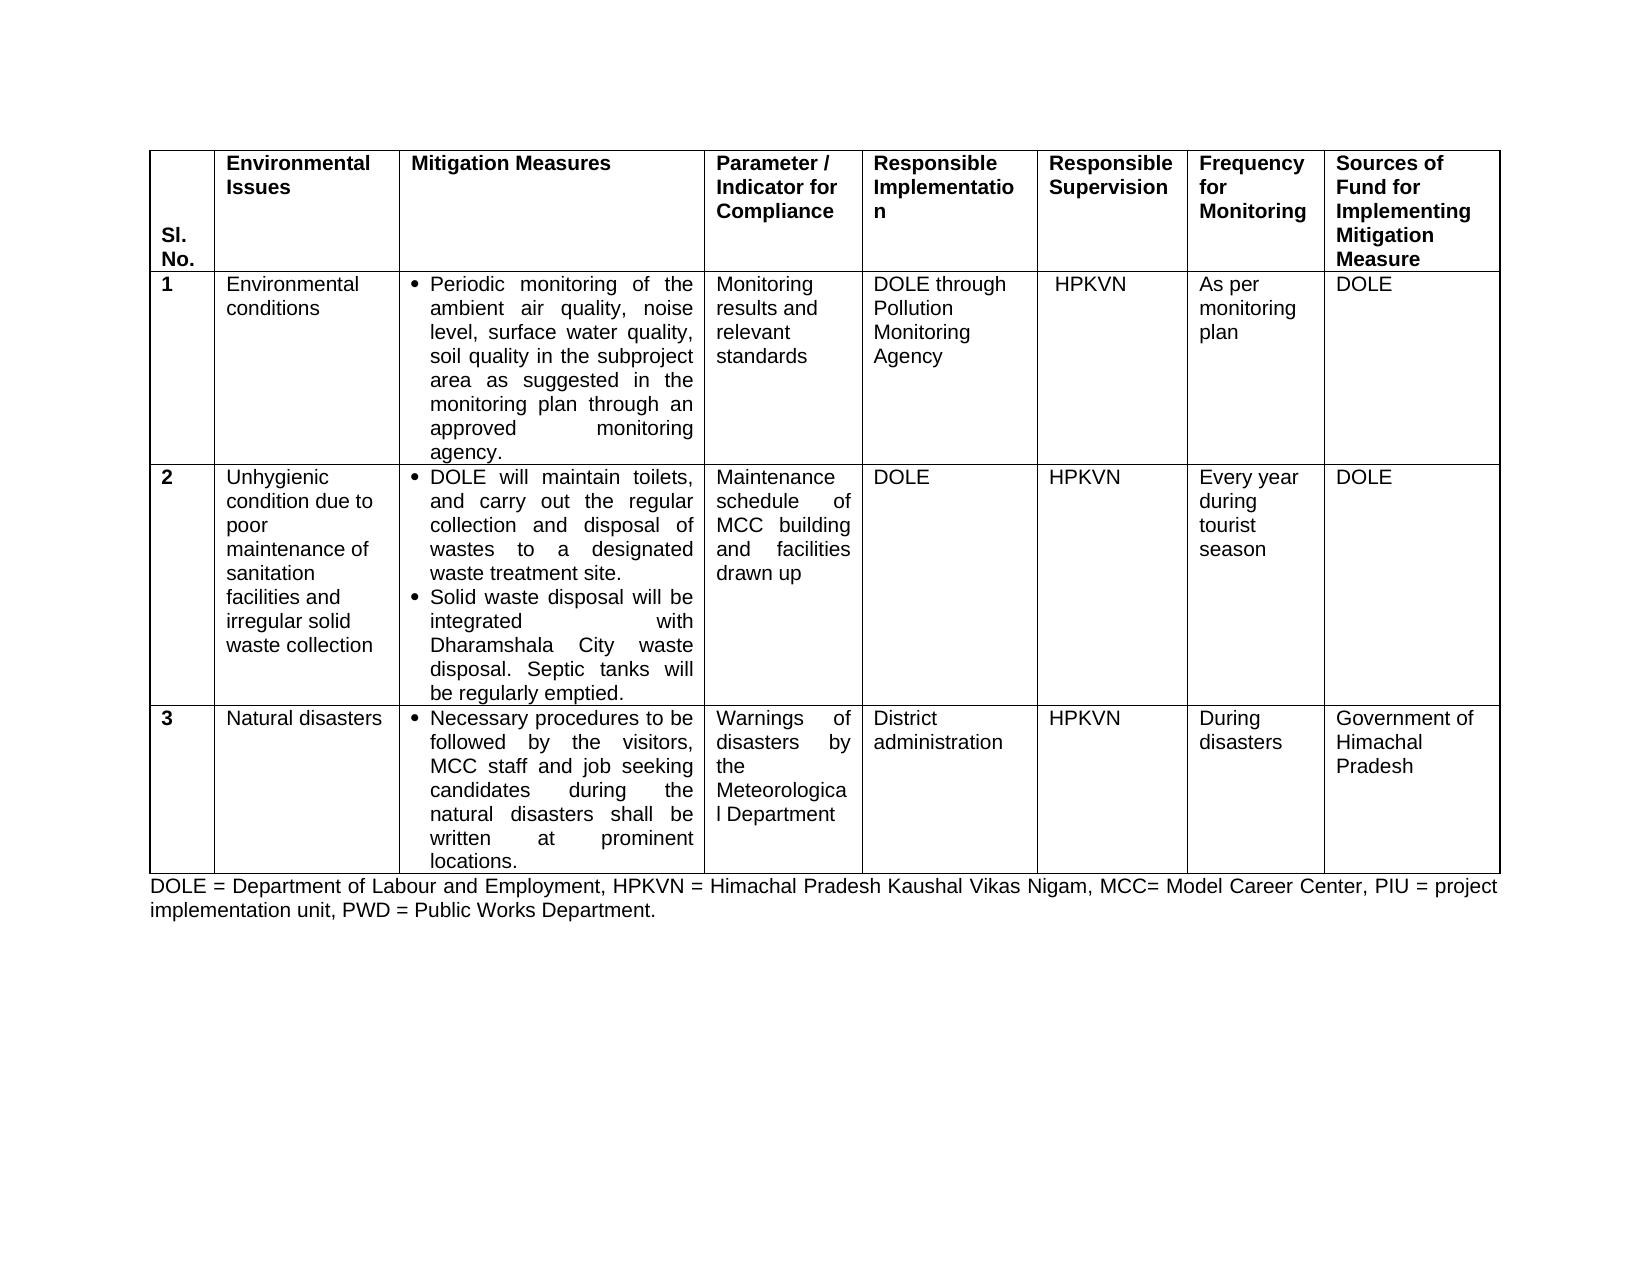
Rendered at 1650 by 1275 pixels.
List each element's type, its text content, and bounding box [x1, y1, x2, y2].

table_cell DOLE [1325, 272, 1499, 464]
table_cell Government of Himachal Pradesh [1325, 706, 1499, 873]
table_cell 1 [151, 272, 214, 464]
table_header Mitigation Measures [400, 151, 704, 271]
text DOLE = Department of Labour and Employment, HPKVN = Himachal Pradesh Kaushal Vikas Nigam, MCC= Model Career Center, PIU = project implementation unit, PWD = Public Works Department. [150, 874, 1500, 922]
table_header Environmental Issues [215, 151, 399, 271]
table_cell Necessary procedures to be followed by the visitors, MCC staff and job seeking candidates during the natural disasters shall be written at prominent locations. [400, 706, 704, 873]
table_cell District administration [863, 706, 1037, 873]
table_header Parameter / Indicator for Compliance [705, 151, 862, 271]
table_cell Periodic monitoring of the ambient air quality, noise level, surface water quality, soil quality in the subproject area as suggested in the monitoring plan through an approved monitoring agency. [400, 272, 704, 464]
table_cell 2 [151, 465, 214, 704]
table_header Responsible Implementation [863, 151, 1037, 271]
table_cell During disasters [1188, 706, 1324, 873]
table_header Responsible Supervision [1038, 151, 1187, 271]
table_cell DOLE through Pollution Monitoring Agency [863, 272, 1037, 464]
table_cell DOLE [1325, 465, 1499, 704]
table_cell Unhygienic condition due to poor maintenance of sanitation facilities and irregular solid waste collection [215, 465, 399, 704]
table_cell DOLE [863, 465, 1037, 704]
table_cell 3 [151, 706, 214, 873]
table_cell As per monitoring plan [1188, 272, 1324, 464]
table_cell DOLE will maintain toilets, and carry out the regular collection and disposal of wastes to a designated waste treatment site. Solid waste disposal will be integrated with Dharamshala City waste disposal. Septic tanks will be regularly emptied. [400, 465, 704, 704]
table_cell Maintenance schedule of MCC building and facilities drawn up [705, 465, 862, 704]
table_cell HPKVN [1038, 272, 1187, 464]
table_cell Environmental conditions [215, 272, 399, 464]
table_header Frequency for Monitoring [1188, 151, 1324, 271]
table_cell Natural disasters [215, 706, 399, 873]
table_header Sources of Fund for Implementing Mitigation Measure [1325, 151, 1499, 271]
table_header Sl. No. [151, 151, 214, 271]
table_cell HPKVN [1038, 706, 1187, 873]
table_cell Warnings of disasters by the Meteorological Department [705, 706, 862, 873]
table_cell Monitoring results and relevant standards [705, 272, 862, 464]
table_cell Every year during tourist season [1188, 465, 1324, 704]
table_cell HPKVN [1038, 465, 1187, 704]
